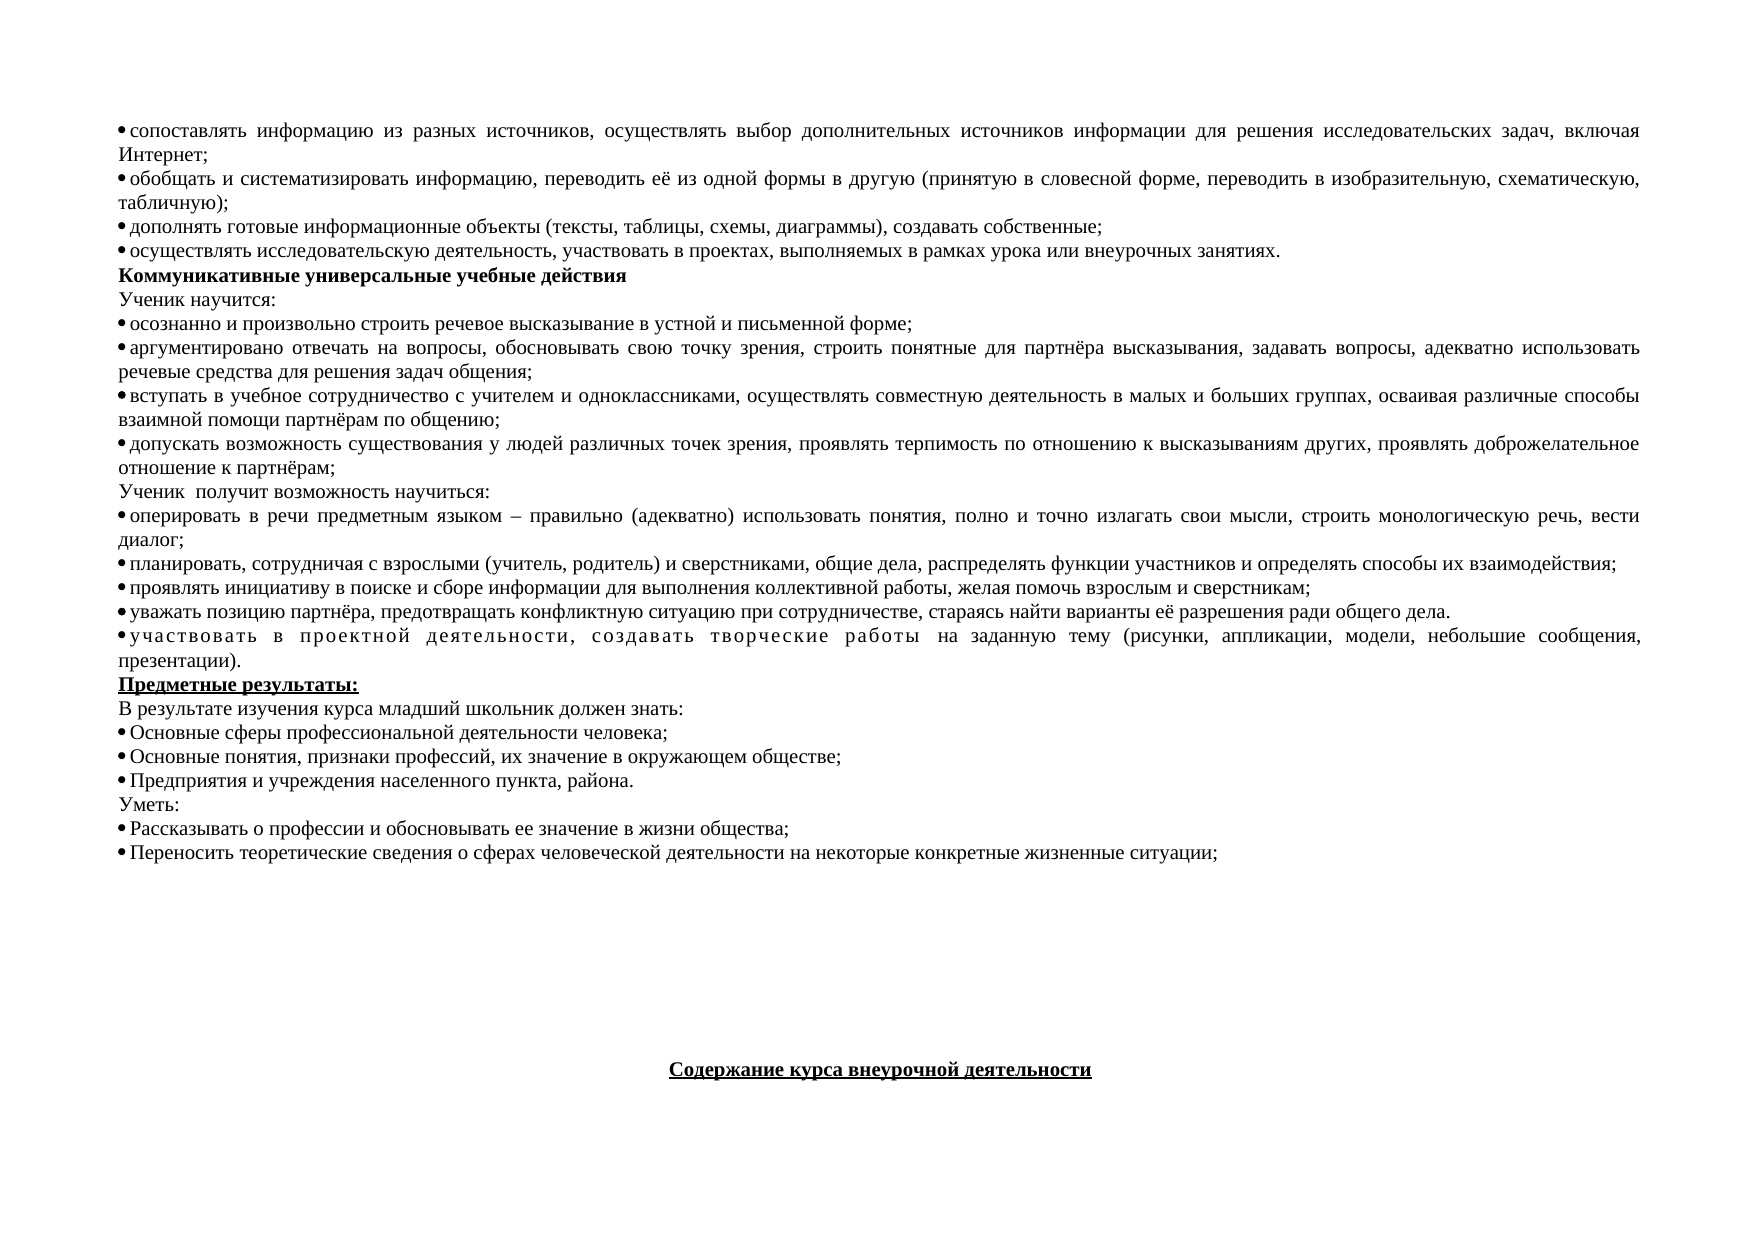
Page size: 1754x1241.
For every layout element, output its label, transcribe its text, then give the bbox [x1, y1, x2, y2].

text В результате изучения курса младший школьник должен знать: [118, 696, 1642, 720]
list планировать, сотрудничая с взрослыми (учитель, родитель) и сверстниками, общие дела, распределять функции участников и определять способы их взаимодействия; [118, 551, 1642, 575]
list осознанно и произвольно строить речевое высказывание в устной и письменной форме; [118, 311, 1642, 335]
list Основные сферы профессиональной деятельности человека; [118, 720, 1642, 744]
list проявлять инициативу в поиске и сборе информации для выполнения коллективной работы, желая помочь взрослым и сверстникам; [118, 575, 1642, 599]
list Предприятия и учреждения населенного пункта, района. [118, 768, 1642, 792]
list обобщать и систематизировать информацию, переводить её из одной формы в другую (принятую в словесной форме, переводить в изобразительную, схематическую, табличную); [118, 166, 1642, 214]
list уважать позицию партнёра, предотвращать конфликтную ситуацию при сотрудничестве, стараясь найти варианты её разрешения ради общего дела. [118, 599, 1642, 623]
list сопоставлять информацию из разных источников, осуществлять выбор дополнительных источников информации для решения исследовательских задач, включая Интернет; [118, 118, 1642, 166]
list участвовать в проектной деятельности, создавать творческие работы на заданную тему (рисунки, аппликации, модели, небольшие сообщения, презентации). [118, 623, 1642, 672]
list Основные понятия, признаки профессий, их значение в окружающем обществе; [118, 744, 1642, 768]
text Коммуникативные универсальные учебные действия [118, 262, 1642, 287]
text Ученик получит возможность научиться: [118, 479, 1642, 503]
list Рассказывать о профессии и обосновывать ее значение в жизни общества; [118, 816, 1642, 840]
list допускать возможность существования у людей различных точек зрения, проявлять терпимость по отношению к высказываниям других, проявлять доброжелательное отношение к партнёрам; [118, 431, 1642, 479]
list дополнять готовые информационные объекты (тексты, таблицы, схемы, диаграммы), создавать собственные; [118, 214, 1642, 238]
text Содержание курса внеурочной деятельности [118, 1057, 1642, 1081]
list осуществлять исследовательскую деятельность, участвовать в проектах, выполняемых в рамках урока или внеурочных занятиях. [118, 238, 1642, 262]
text Уметь: [118, 792, 1642, 816]
text Предметные результаты: [118, 672, 1642, 696]
list оперировать в речи предметным языком – правильно (адекватно) использовать понятия, полно и точно излагать свои мысли, строить монологическую речь, вести диалог; [118, 503, 1642, 551]
list вступать в учебное сотрудничество с учителем и одноклассниками, осуществлять совместную деятельность в малых и больших группах, осваивая различные способы взаимной помощи партнёрам по общению; [118, 383, 1642, 431]
text Ученик научится: [118, 287, 1642, 311]
list Переносить теоретические сведения о сферах человеческой деятельности на некоторые конкретные жизненные ситуации; [118, 840, 1642, 864]
list аргументировано отвечать на вопросы, обосновывать свою точку зрения, строить понятные для партнёра высказывания, задавать вопросы, адекватно использовать речевые средства для решения задач общения; [118, 335, 1642, 383]
